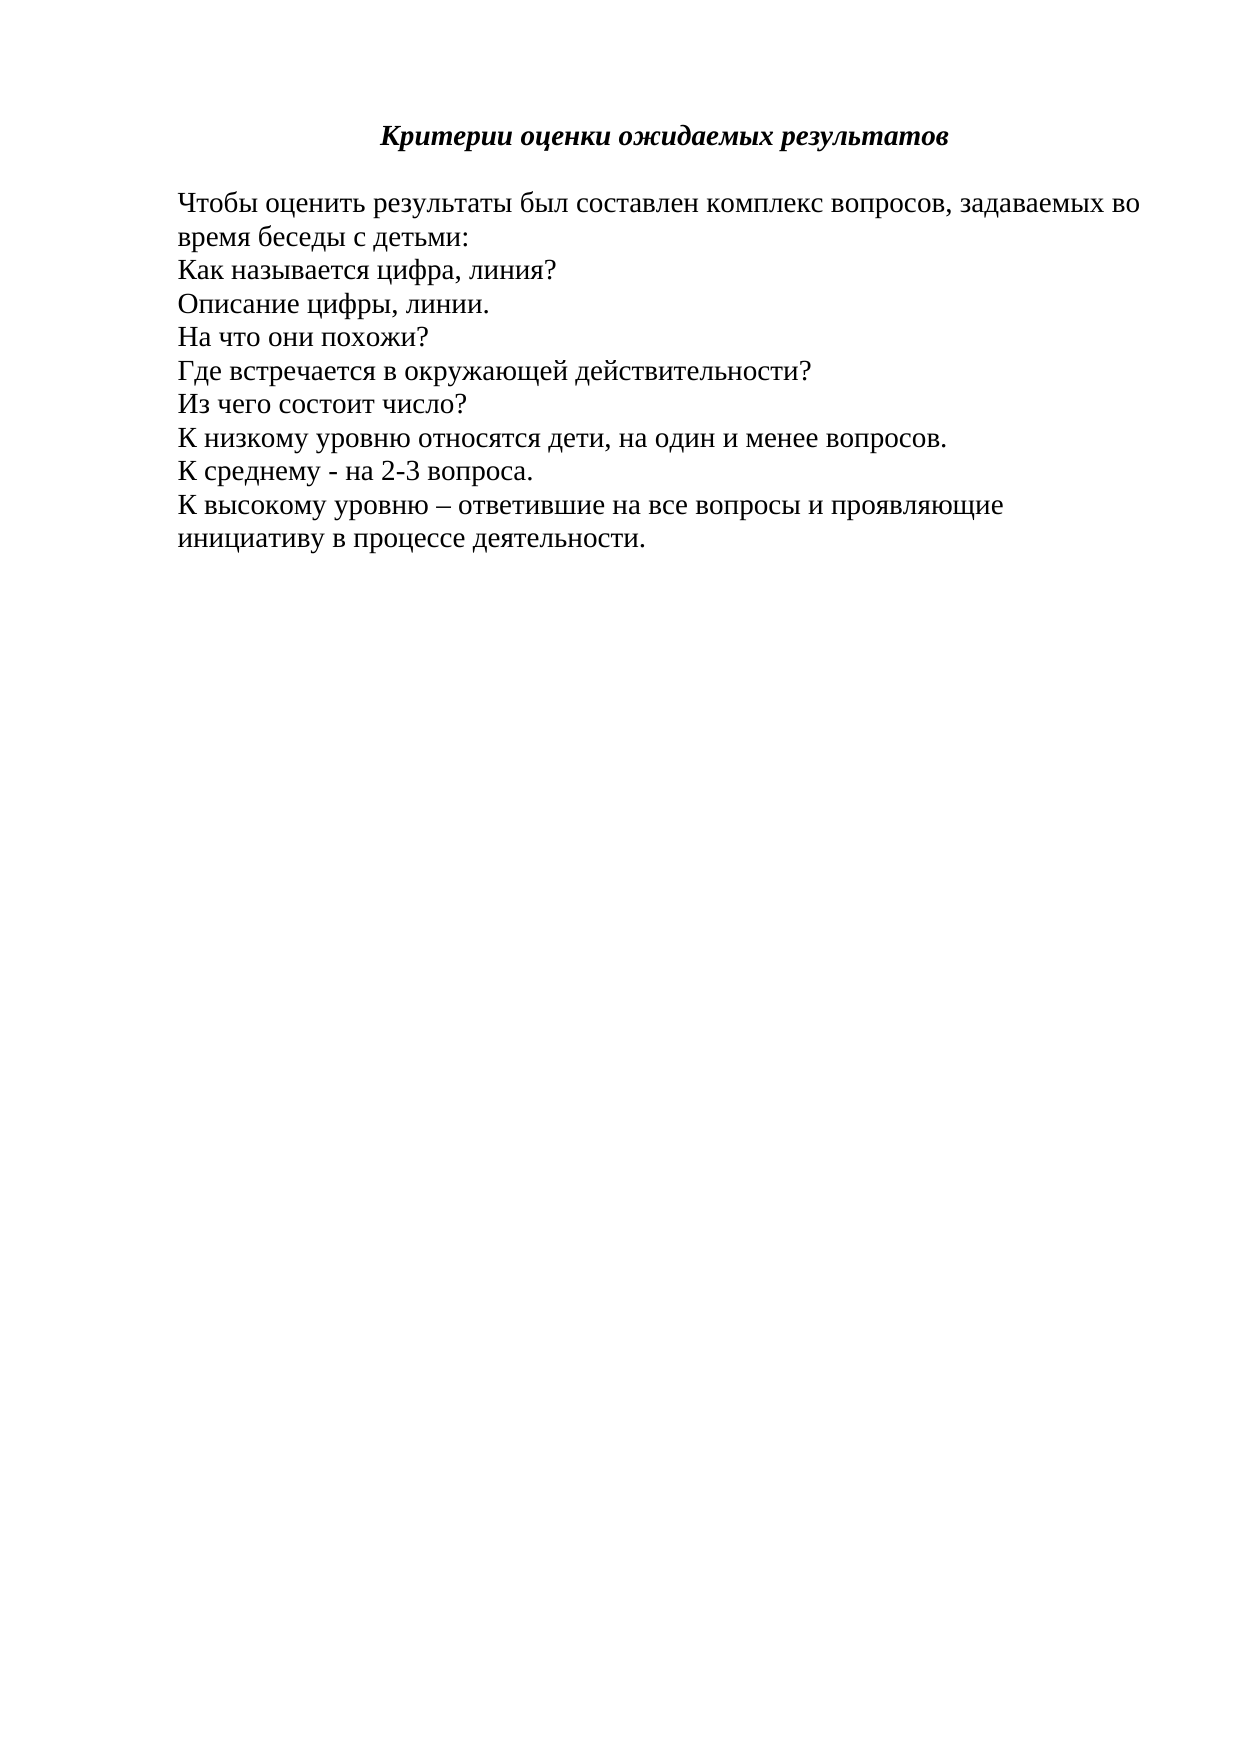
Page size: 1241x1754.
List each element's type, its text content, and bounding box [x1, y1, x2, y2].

text К высокому уровню – ответившие на все вопросы и проявляющие инициативу в процессе деятельности. [177, 487, 1152, 554]
text Из чего состоит число? [177, 386, 1152, 420]
text На что они похожи? [177, 319, 1152, 353]
text Описание цифры, линии. [177, 286, 1152, 319]
text Критерии оценки ожидаемых результатов [177, 118, 1152, 152]
text К низкому уровню относятся дети, на один и менее вопросов. [177, 420, 1152, 453]
text Как называется цифра, линия? [177, 252, 1152, 286]
text Где встречается в окружающей действительности? [177, 353, 1152, 386]
text Чтобы оценить результаты был составлен комплекс вопросов, задаваемых во время беседы с детьми: [177, 185, 1152, 252]
text К среднему - на 2-3 вопроса. [177, 453, 1152, 487]
